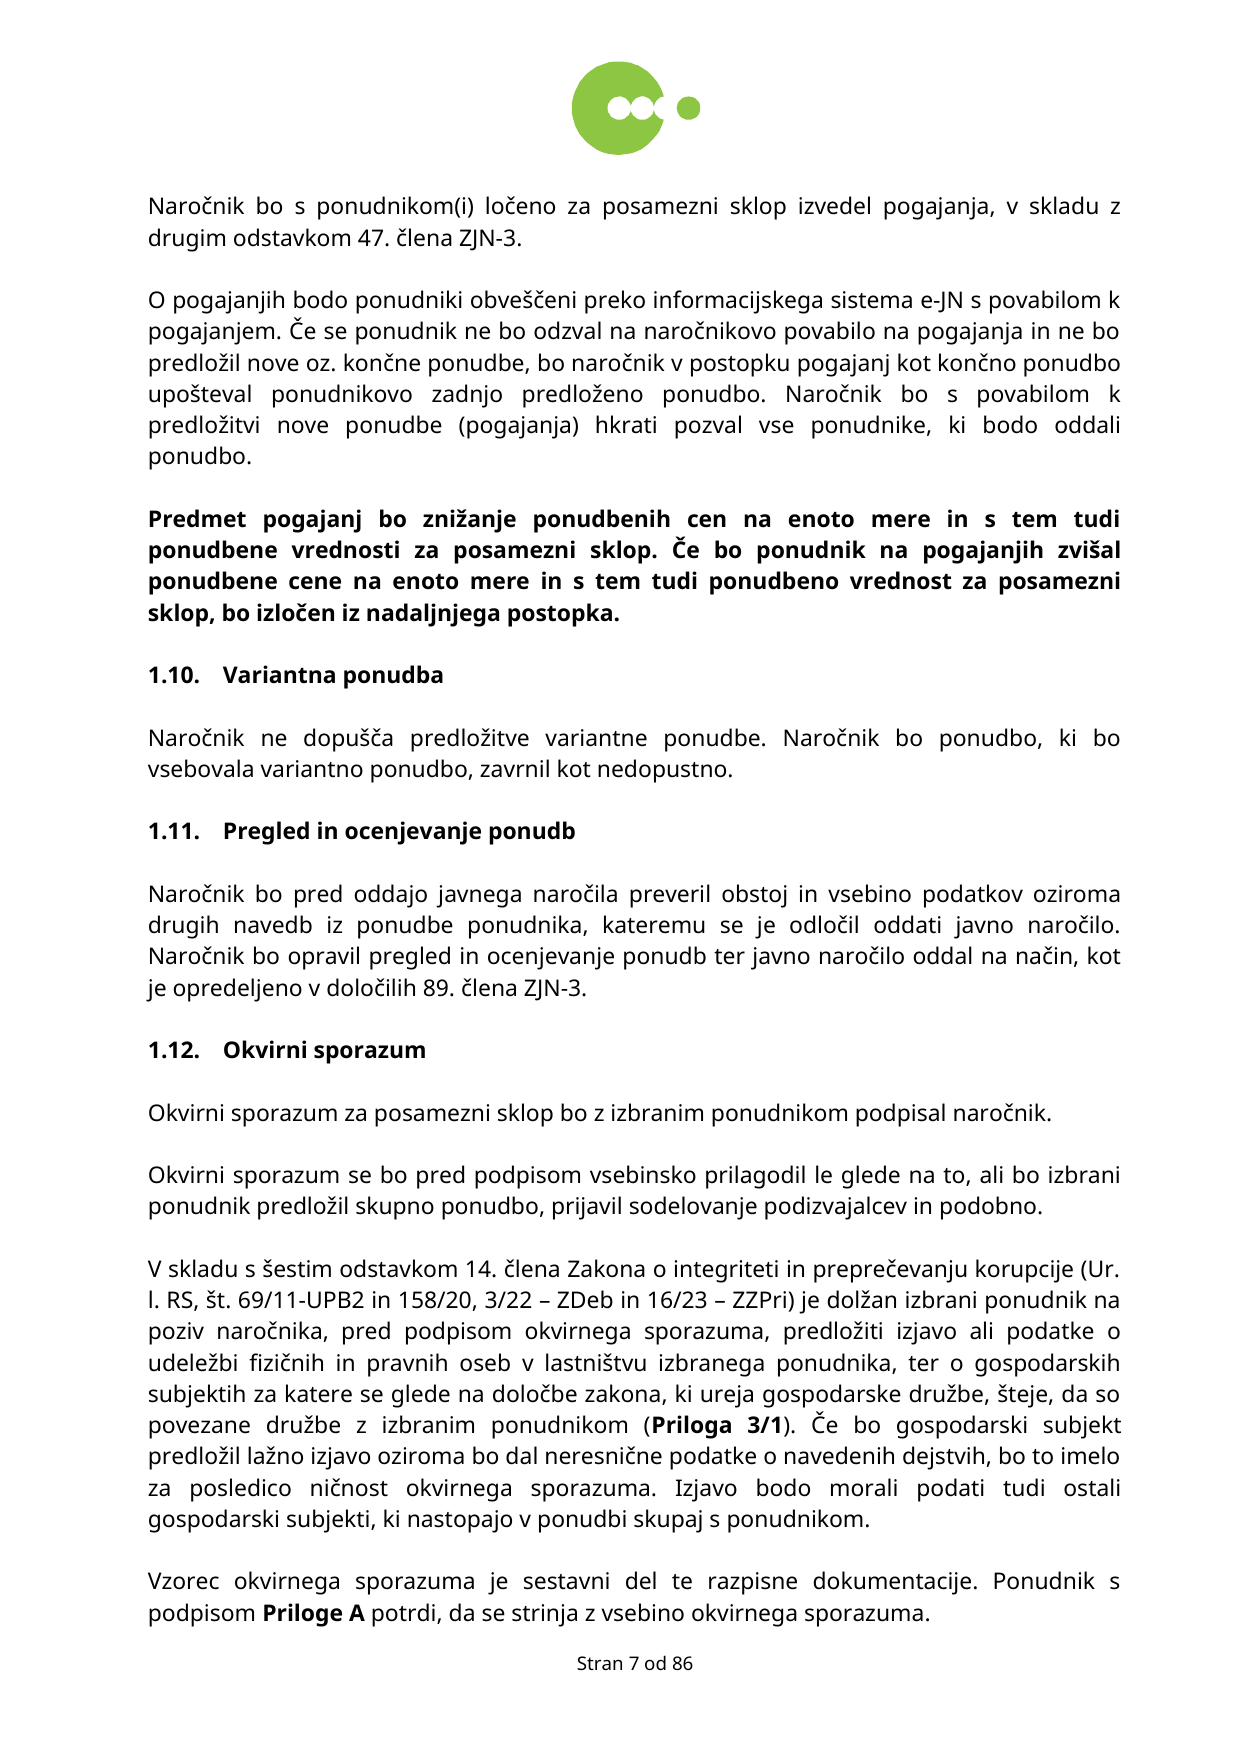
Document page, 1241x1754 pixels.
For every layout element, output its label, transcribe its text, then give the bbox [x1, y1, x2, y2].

text Naročnik bo pred oddajo javnega naročila preveril obstoj in vsebino podatkov oziroma drugih navedb iz ponudbe ponudnika, kateremu se je odločil oddati javno naročilo. Naročnik bo opravil pregled in ocenjevanje ponudb ter javno naročilo oddal na način, kot je opredeljeno v določilih 89. člena ZJN-3. [148, 878, 1122, 1003]
text O pogajanjih bodo ponudniki obveščeni preko informacijskega sistema e-JN s povabilom k pogajanjem. Če se ponudnik ne bo odzval na naročnikovo povabilo na pogajanja in ne bo predložil nove oz. končne ponudbe, bo naročnik v postopku pogajanj kot končno ponudbo upošteval ponudnikovo zadnjo predloženo ponudbo. Naročnik bo s povabilom k predložitvi nove ponudbe (pogajanja) hkrati pozval vse ponudnike, ki bodo oddali ponudbo. [148, 284, 1122, 472]
text Okvirni sporazum se bo pred podpisom vsebinsko prilagodil le glede na to, ali bo izbrani ponudnik predložil skupno ponudbo, prijavil sodelovanje podizvajalcev in podobno. [148, 1159, 1122, 1222]
list Pregled in ocenjevanje ponudb [148, 815, 1116, 847]
text Vzorec okvirnega sporazuma je sestavni del te razpisne dokumentacije. Ponudnik s podpisom Priloge A potrdi, da se strinja z vsebino okvirnega sporazuma. [148, 1565, 1122, 1628]
text Naročnik bo s ponudnikom(i) ločeno za posamezni sklop izvedel pogajanja, v skladu z drugim odstavkom 47. člena ZJN-3. [148, 190, 1122, 253]
text Okvirni sporazum za posamezni sklop bo z izbranim ponudnikom podpisal naročnik. [148, 1097, 1122, 1128]
list Variantna ponudba [148, 659, 1122, 690]
text Naročnik ne dopušča predložitve variantne ponudbe. Naročnik bo ponudbo, ki bo vsebovala variantno ponudbo, zavrnil kot nedopustno. [148, 722, 1122, 784]
text Predmet pogajanj bo znižanje ponudbenih cen na enoto mere in s tem tudi ponudbene vrednosti za posamezni sklop. Če bo ponudnik na pogajanjih zvišal ponudbene cene na enoto mere in s tem tudi ponudbeno vrednost za posamezni sklop, bo izločen iz nadaljnjega postopka. [148, 503, 1122, 628]
text V skladu s šestim odstavkom 14. člena Zakona o integriteti in preprečevanju korupcije (Ur. l. RS, št. 69/11-UPB2 in 158/20, 3/22 – ZDeb in 16/23 – ZZPri) je dolžan izbrani ponudnik na poziv naročnika, pred podpisom okvirnega sporazuma, predložiti izjavo ali podatke o udeležbi fizičnih in pravnih oseb v lastništvu izbranega ponudnika, ter o gospodarskih subjektih za katere se glede na določbe zakona, ki ureja gospodarske družbe, šteje, da so povezane družbe z izbranim ponudnikom (Priloga 3/1). Če bo gospodarski subjekt predložil lažno izjavo oziroma bo dal neresnične podatke o navedenih dejstvih, bo to imelo za posledico ničnost okvirnega sporazuma. Izjavo bodo morali podati tudi ostali gospodarski subjekti, ki nastopajo v ponudbi skupaj s ponudnikom. [148, 1253, 1122, 1534]
list Okvirni sporazum [148, 1034, 1122, 1065]
